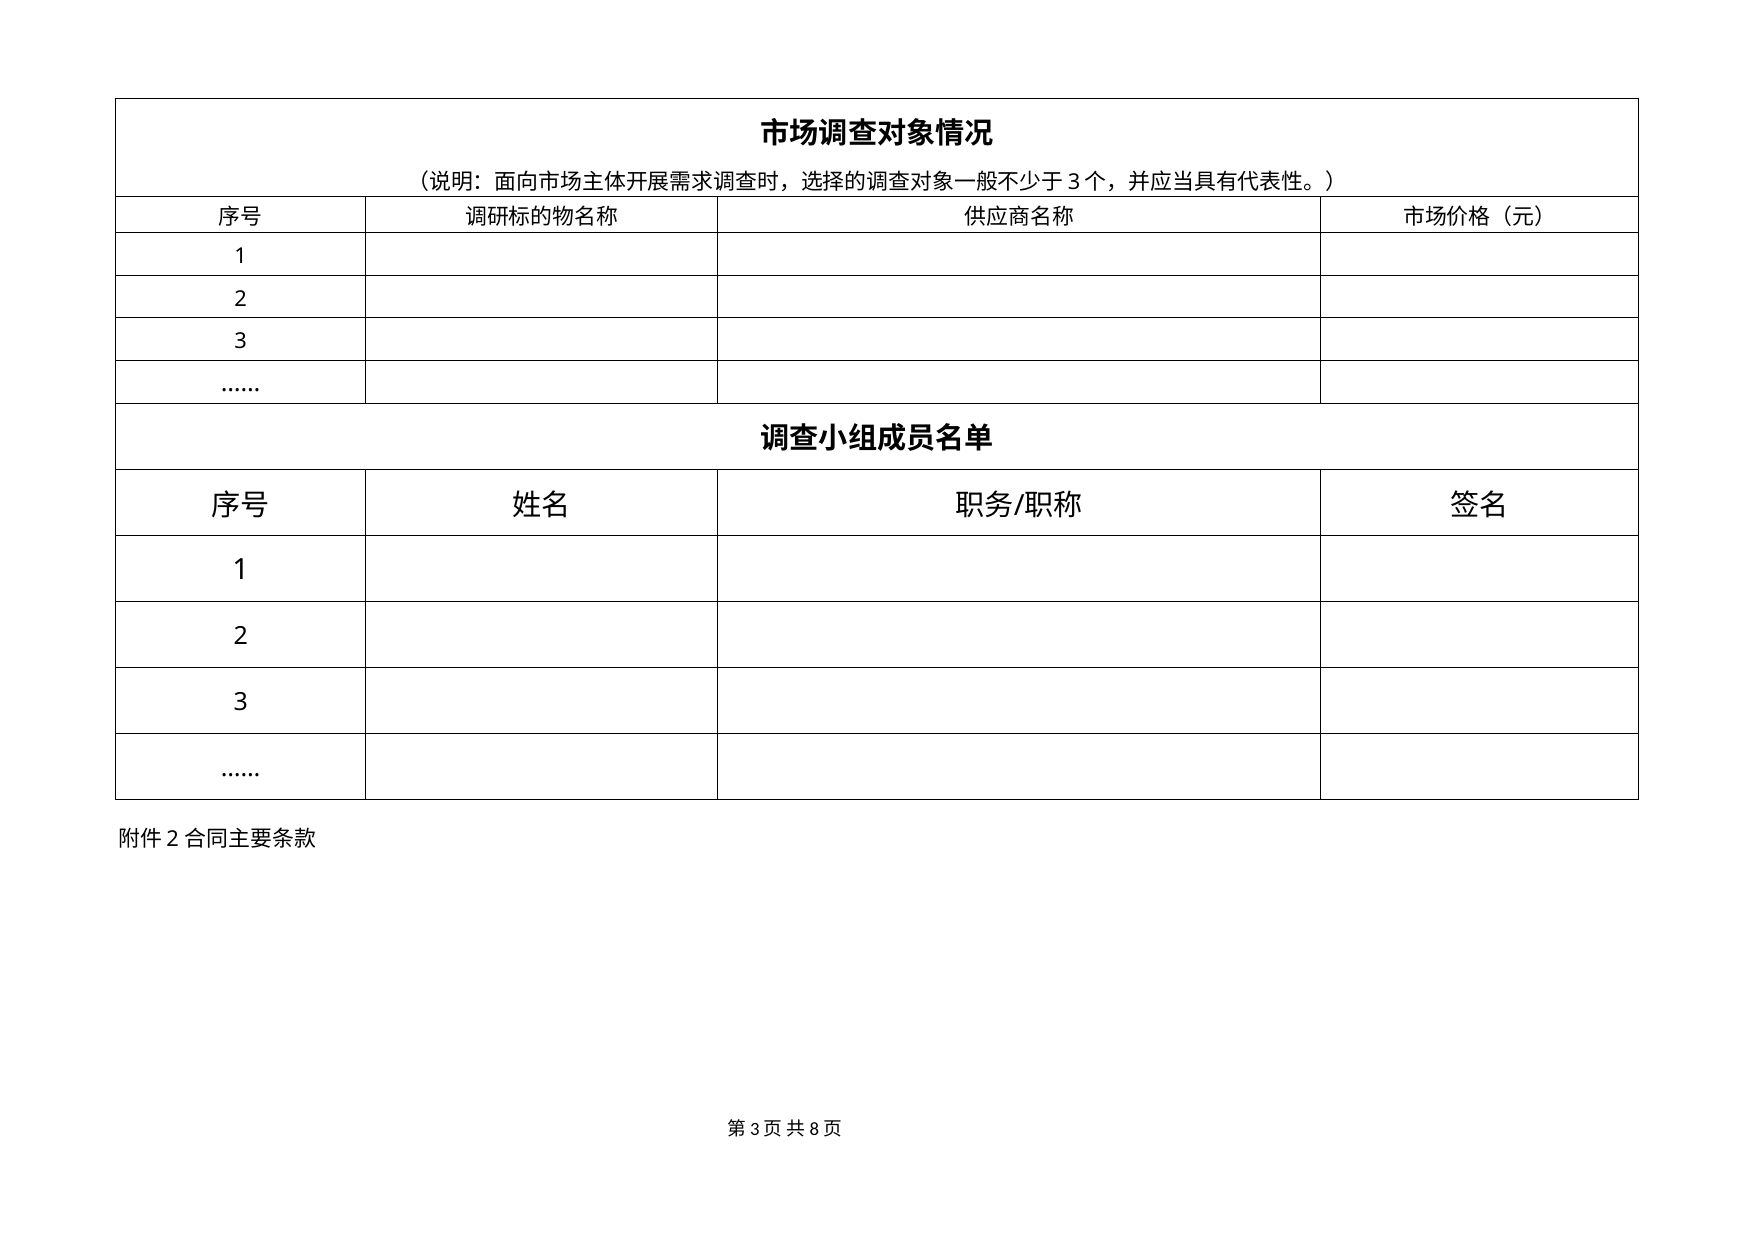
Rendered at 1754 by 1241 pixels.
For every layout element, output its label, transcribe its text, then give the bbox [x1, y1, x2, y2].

table_cell [366, 318, 717, 360]
table_cell 3 [116, 318, 365, 360]
table_cell [1321, 318, 1638, 360]
table_cell [718, 734, 1320, 799]
table_cell 职务/职称 [718, 470, 1320, 535]
table_cell [366, 734, 717, 799]
table_cell [1321, 536, 1638, 601]
table_cell 2 [116, 276, 365, 317]
table_cell 市场价格（元） [1321, 197, 1638, 232]
table_cell [1321, 233, 1638, 274]
table_cell [718, 318, 1320, 360]
table_cell …… [116, 361, 365, 403]
table_cell [1321, 361, 1638, 403]
table_cell [366, 536, 717, 601]
table_cell 签名 [1321, 470, 1638, 535]
table_cell …… [116, 734, 365, 799]
table_cell [366, 276, 717, 317]
table_cell [1321, 668, 1638, 733]
table_cell 2 [116, 602, 365, 667]
table_cell [366, 361, 717, 403]
table_cell 市场调查对象情况 （说明：面向市场主体开展需求调查时，选择的调查对象一般不少于3个，并应当具有代表性。） [116, 99, 1638, 196]
table_cell [366, 602, 717, 667]
table_cell [718, 668, 1320, 733]
table_cell 3 [116, 668, 365, 733]
table_cell 调查小组成员名单 [116, 404, 1638, 469]
table_cell [718, 233, 1320, 274]
table_cell 姓名 [366, 470, 717, 535]
table_cell 供应商名称 [718, 197, 1320, 232]
table_cell [1321, 734, 1638, 799]
table_cell [1321, 276, 1638, 317]
table_cell [718, 602, 1320, 667]
table_cell 序号 [116, 470, 365, 535]
table_cell [366, 233, 717, 274]
table_cell [718, 361, 1320, 403]
table_cell [718, 536, 1320, 601]
table_cell 调研标的物名称 [366, 197, 717, 232]
table_cell 序号 [116, 197, 365, 232]
table_cell [1321, 602, 1638, 667]
table_cell [366, 668, 717, 733]
subtitle 附件2 合同主要条款 [118, 821, 1636, 853]
table_cell 1 [116, 233, 365, 274]
table_cell 1 [116, 536, 365, 601]
table_cell [718, 276, 1320, 317]
